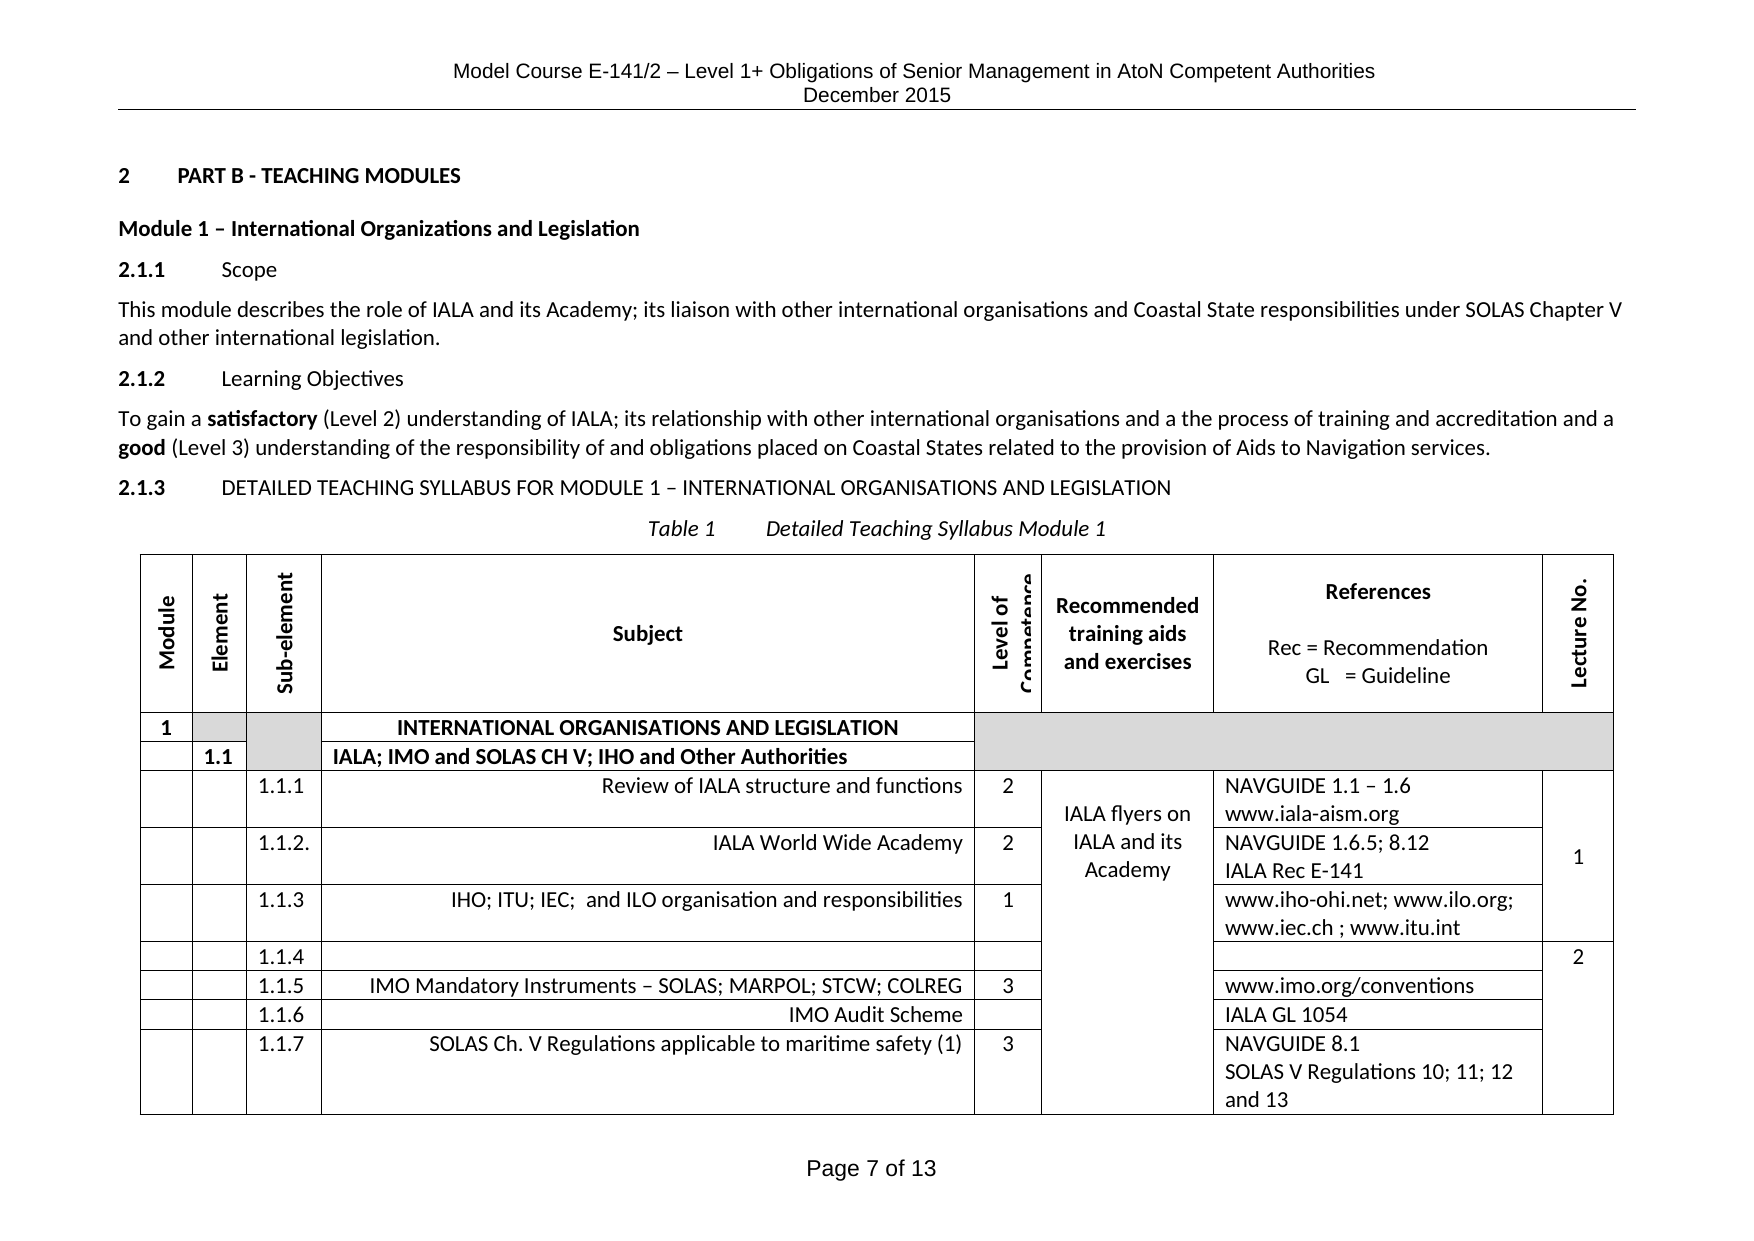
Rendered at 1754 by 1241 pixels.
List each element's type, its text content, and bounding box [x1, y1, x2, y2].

table_cell 1.1.4 [247, 942, 321, 970]
table_cell [193, 942, 246, 970]
table_cell 1.1.5 [247, 971, 321, 999]
table_cell [141, 1000, 192, 1028]
table_cell IMO Audit Scheme [322, 1000, 974, 1028]
table_cell NAVGUIDE 1.6.5; 8.12 IALA Rec E-141 [1214, 828, 1542, 884]
table_cell NAVGUIDE 1.1 – 1.6 www.iala-aism.org [1214, 771, 1542, 827]
table_cell 2 [1543, 942, 1613, 1113]
table_cell [322, 942, 974, 970]
table_cell 3 [975, 1030, 1041, 1113]
table_cell 1.1.7 [247, 1030, 321, 1113]
table_cell 1.1.6 [247, 1000, 321, 1028]
table_header Sub-element [247, 555, 321, 712]
table_cell [247, 713, 321, 770]
table_cell 1 [1543, 771, 1613, 941]
table_cell www.iho-ohi.net; www.ilo.org; www.iec.ch ; www.itu.int [1214, 885, 1542, 941]
table_cell NAVGUIDE 8.1 SOLAS V Regulations 10; 11; 12 and 13 [1214, 1030, 1542, 1113]
table_cell IALA; IMO and SOLAS CH V; IHO and Other Authorities [322, 742, 974, 770]
table_cell 1 [975, 885, 1041, 941]
subtitle DETAILED TEACHING SYLLABUS FOR MODULE 1 – INTERNATIONAL ORGANISATIONS AND LEGISLATION [118, 473, 1636, 501]
subtitle Scope [118, 255, 1636, 283]
table_cell IALA World Wide Academy [322, 828, 974, 884]
table_header Module [141, 555, 192, 712]
table_header Element [193, 555, 246, 712]
table_cell 2 [975, 828, 1041, 884]
table_cell [193, 713, 246, 741]
table_header Subject [322, 555, 974, 712]
text Module 1 – International Organizations and Legislation [118, 214, 1636, 242]
table_cell [141, 1030, 192, 1113]
table_cell IALA flyers on IALA and its Academy [1042, 771, 1213, 1113]
table_cell [975, 1000, 1041, 1028]
table_cell [141, 771, 192, 827]
table_cell [1214, 942, 1542, 970]
subtitle Learning Objectives [118, 364, 1636, 392]
text This module describes the role of IALA and its Academy; its liaison with other international organisations and Coastal State responsibilities under SOLAS Chapter V and other international legislation. [118, 296, 1636, 352]
table_cell [141, 942, 192, 970]
table_header Recommended training aids and exercises [1042, 555, 1213, 712]
table_cell [193, 885, 246, 941]
table_cell [193, 771, 246, 827]
table_cell [141, 742, 192, 770]
table_cell 1.1.3 [247, 885, 321, 941]
table_cell 3 [975, 971, 1041, 999]
table_cell [193, 1030, 246, 1113]
table_cell [141, 885, 192, 941]
table_cell 1.1 [193, 742, 246, 770]
table_cell [975, 713, 1613, 770]
table_cell IHO; ITU; IEC; and ILO organisation and responsibilities [322, 885, 974, 941]
table_cell [193, 1000, 246, 1028]
table_header Lecture No. [1543, 555, 1613, 712]
table_cell 2 [975, 771, 1041, 827]
table_cell IMO Mandatory Instruments – SOLAS; MARPOL; STCW; COLREG [322, 971, 974, 999]
text Detailed Teaching Syllabus Module 1 [118, 514, 1636, 542]
table_header Level of Competence [975, 555, 1041, 712]
table_cell [193, 971, 246, 999]
table_cell [141, 971, 192, 999]
table_cell Review of IALA structure and functions [322, 771, 974, 827]
table_cell www.imo.org/conventions [1214, 971, 1542, 999]
table_cell [141, 828, 192, 884]
table_cell INTERNATIONAL ORGANISATIONS AND LEGISLATION [322, 713, 974, 741]
table_cell [975, 942, 1041, 970]
table_header References Rec = Recommendation GL = Guideline [1214, 555, 1542, 712]
table_cell [193, 828, 246, 884]
table_cell 1.1.1 [247, 771, 321, 827]
table_cell 1.1.2. [247, 828, 321, 884]
table_cell IALA GL 1054 [1214, 1000, 1542, 1028]
subtitle PART B - TEACHING MODULES [118, 161, 1636, 189]
table_cell SOLAS Ch. V Regulations applicable to maritime safety (1) [322, 1030, 974, 1113]
text To gain a satisfactory (Level 2) understanding of IALA; its relationship with other international organisations and a the process of training and accreditation and a good (Level 3) understanding of the responsibility of and obligations placed on Coastal States related to the provision of Aids to Navigation services. [118, 404, 1636, 461]
table_cell 1 [141, 713, 192, 741]
